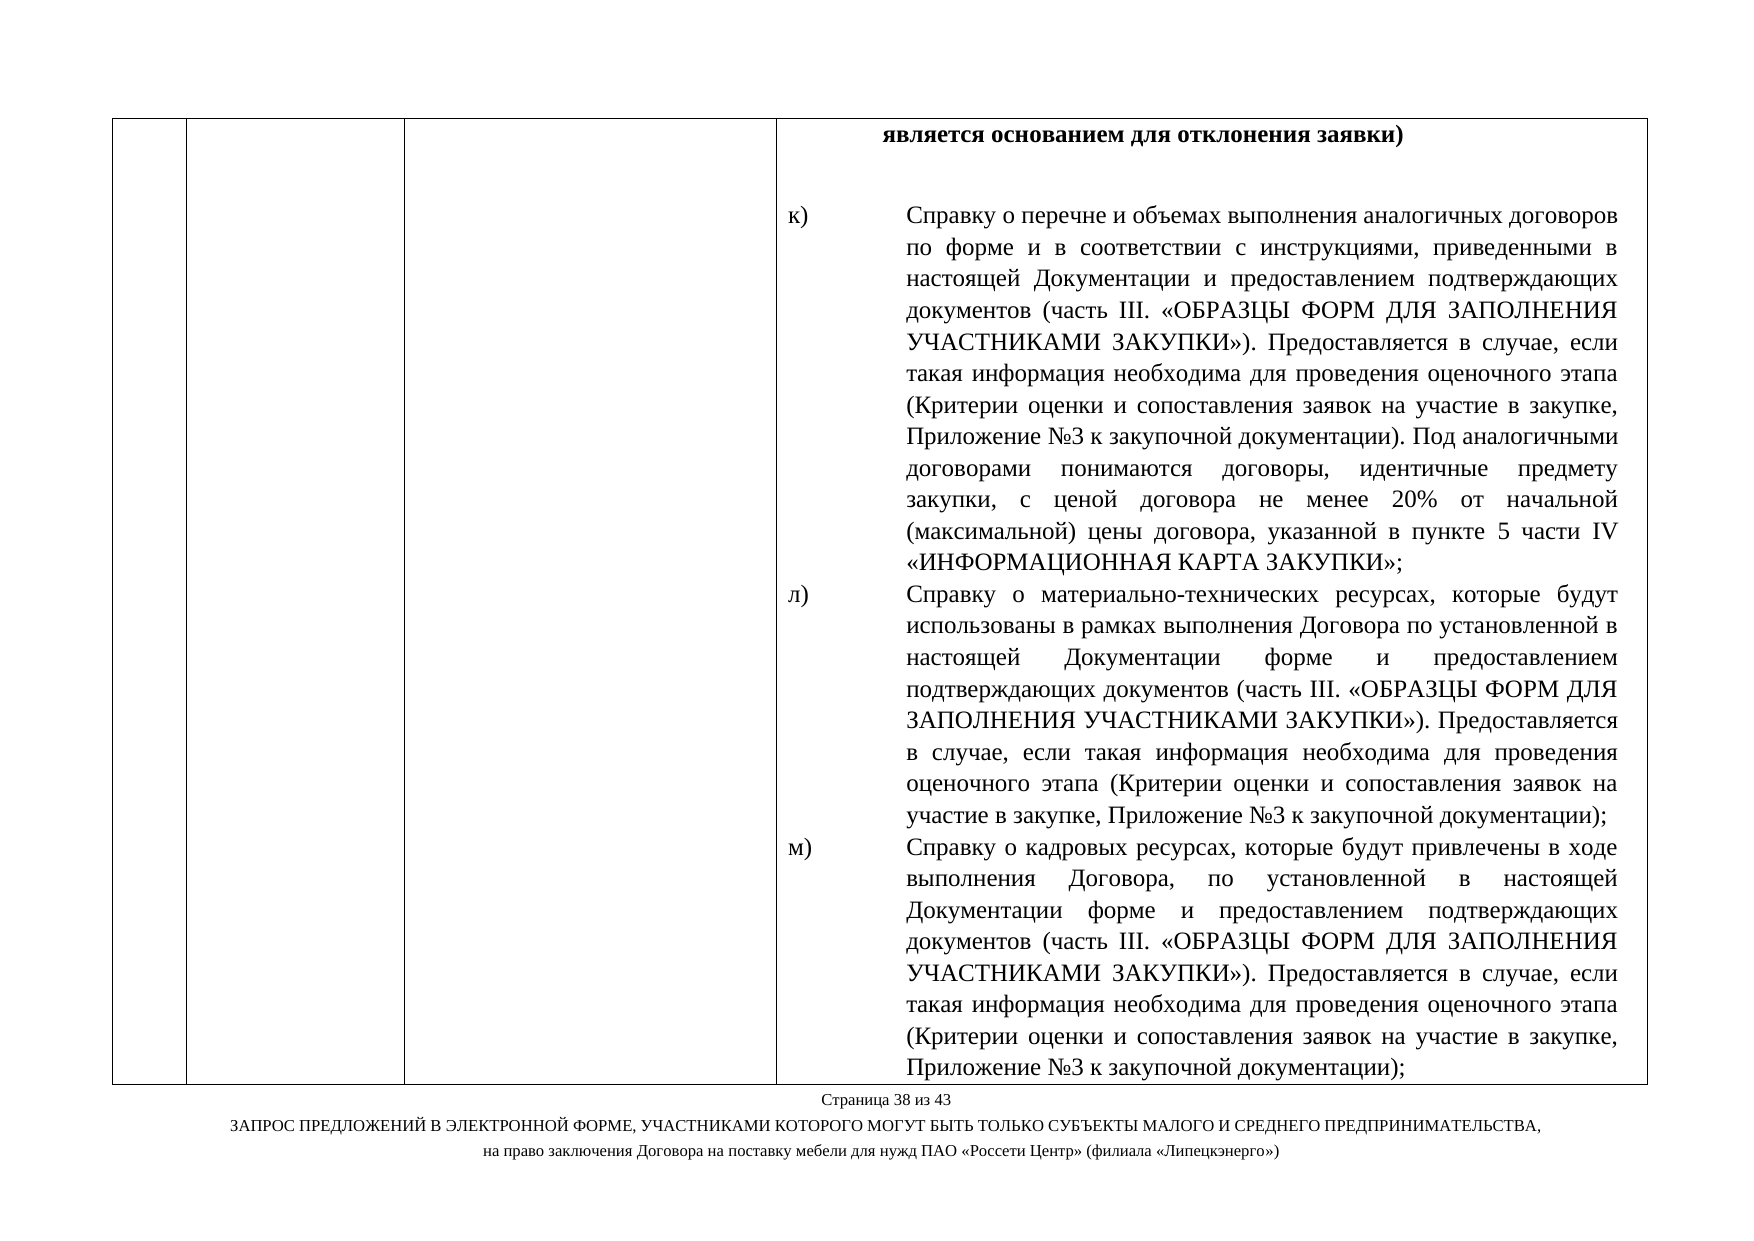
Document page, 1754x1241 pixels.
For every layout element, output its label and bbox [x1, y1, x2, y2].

table_cell [113, 119, 186, 1084]
table_cell [777, 119, 1647, 1084]
table_cell [405, 119, 776, 1084]
table_cell [187, 119, 404, 1084]
